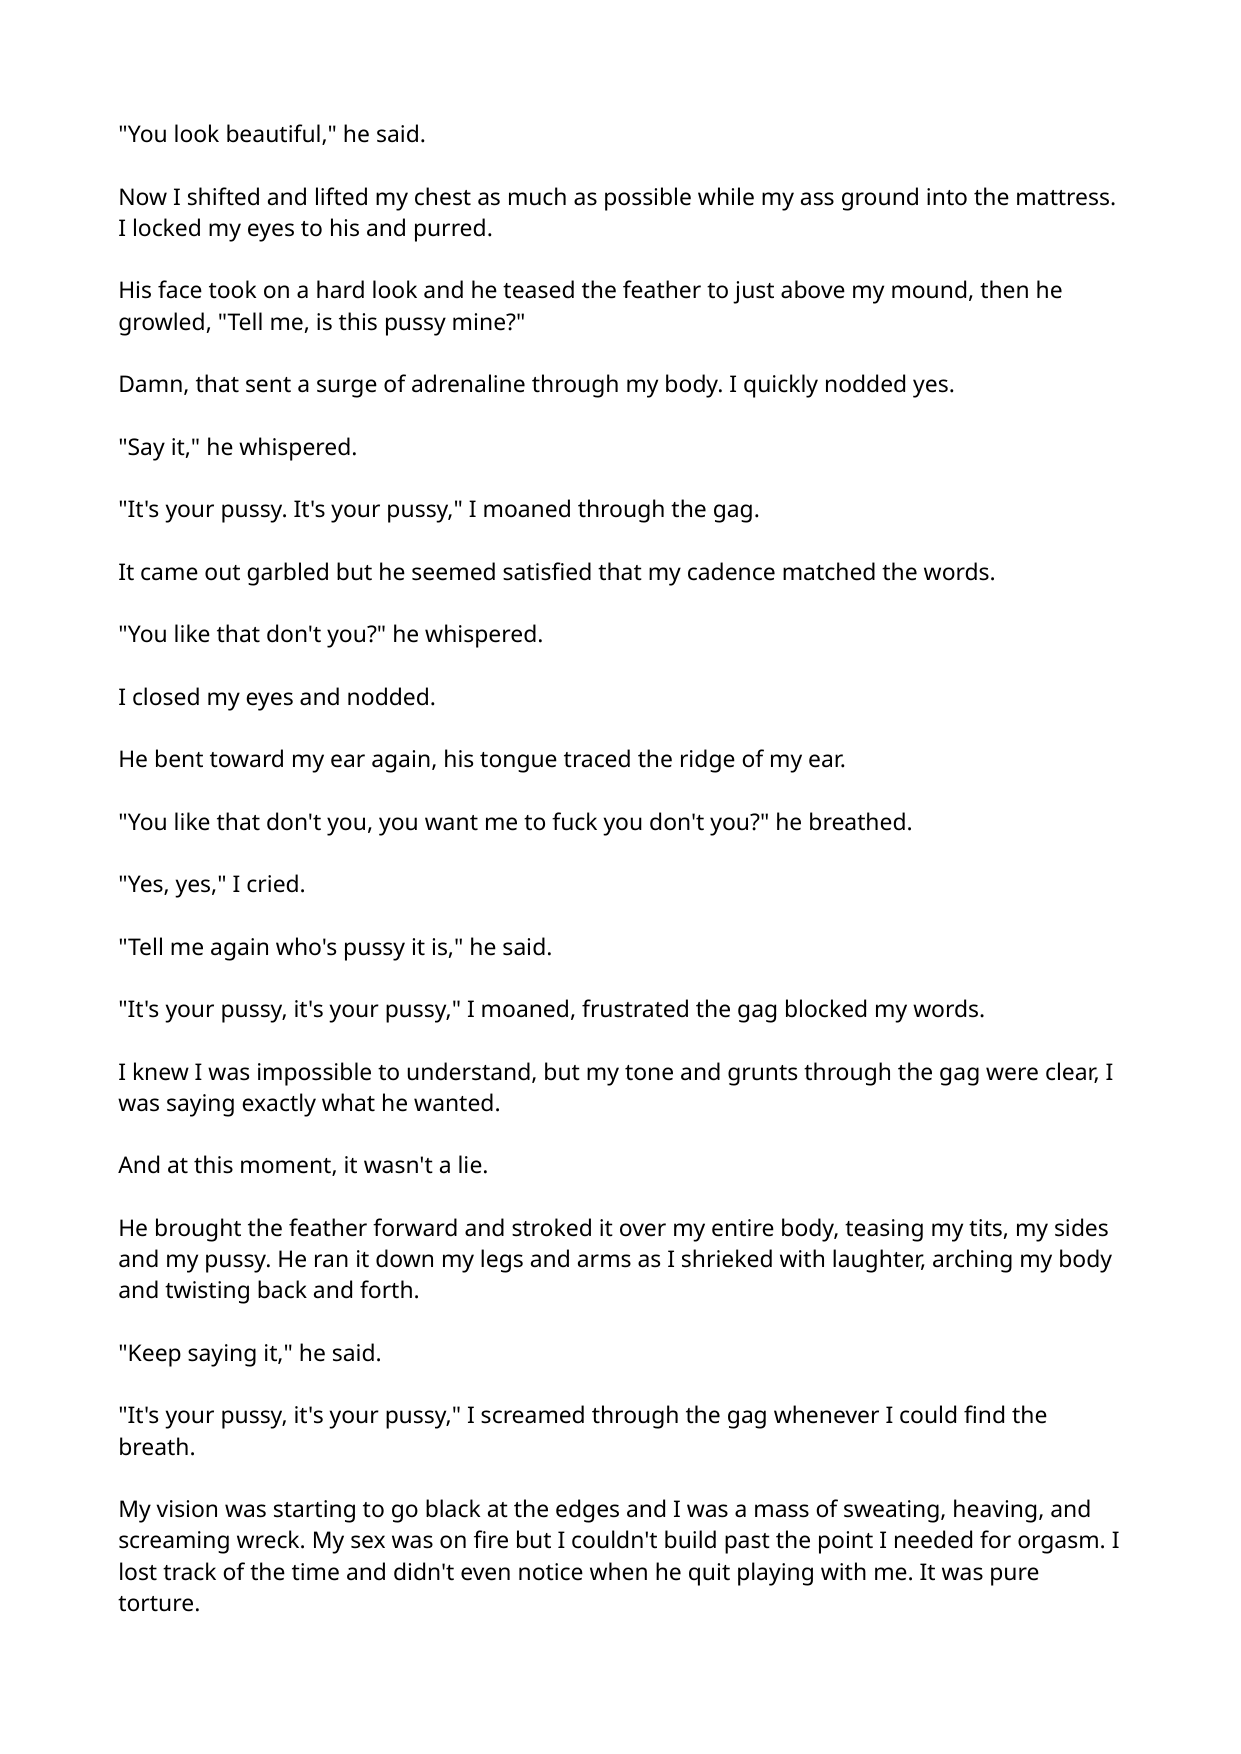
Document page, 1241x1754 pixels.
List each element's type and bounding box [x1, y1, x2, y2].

text [118, 118, 1122, 1618]
